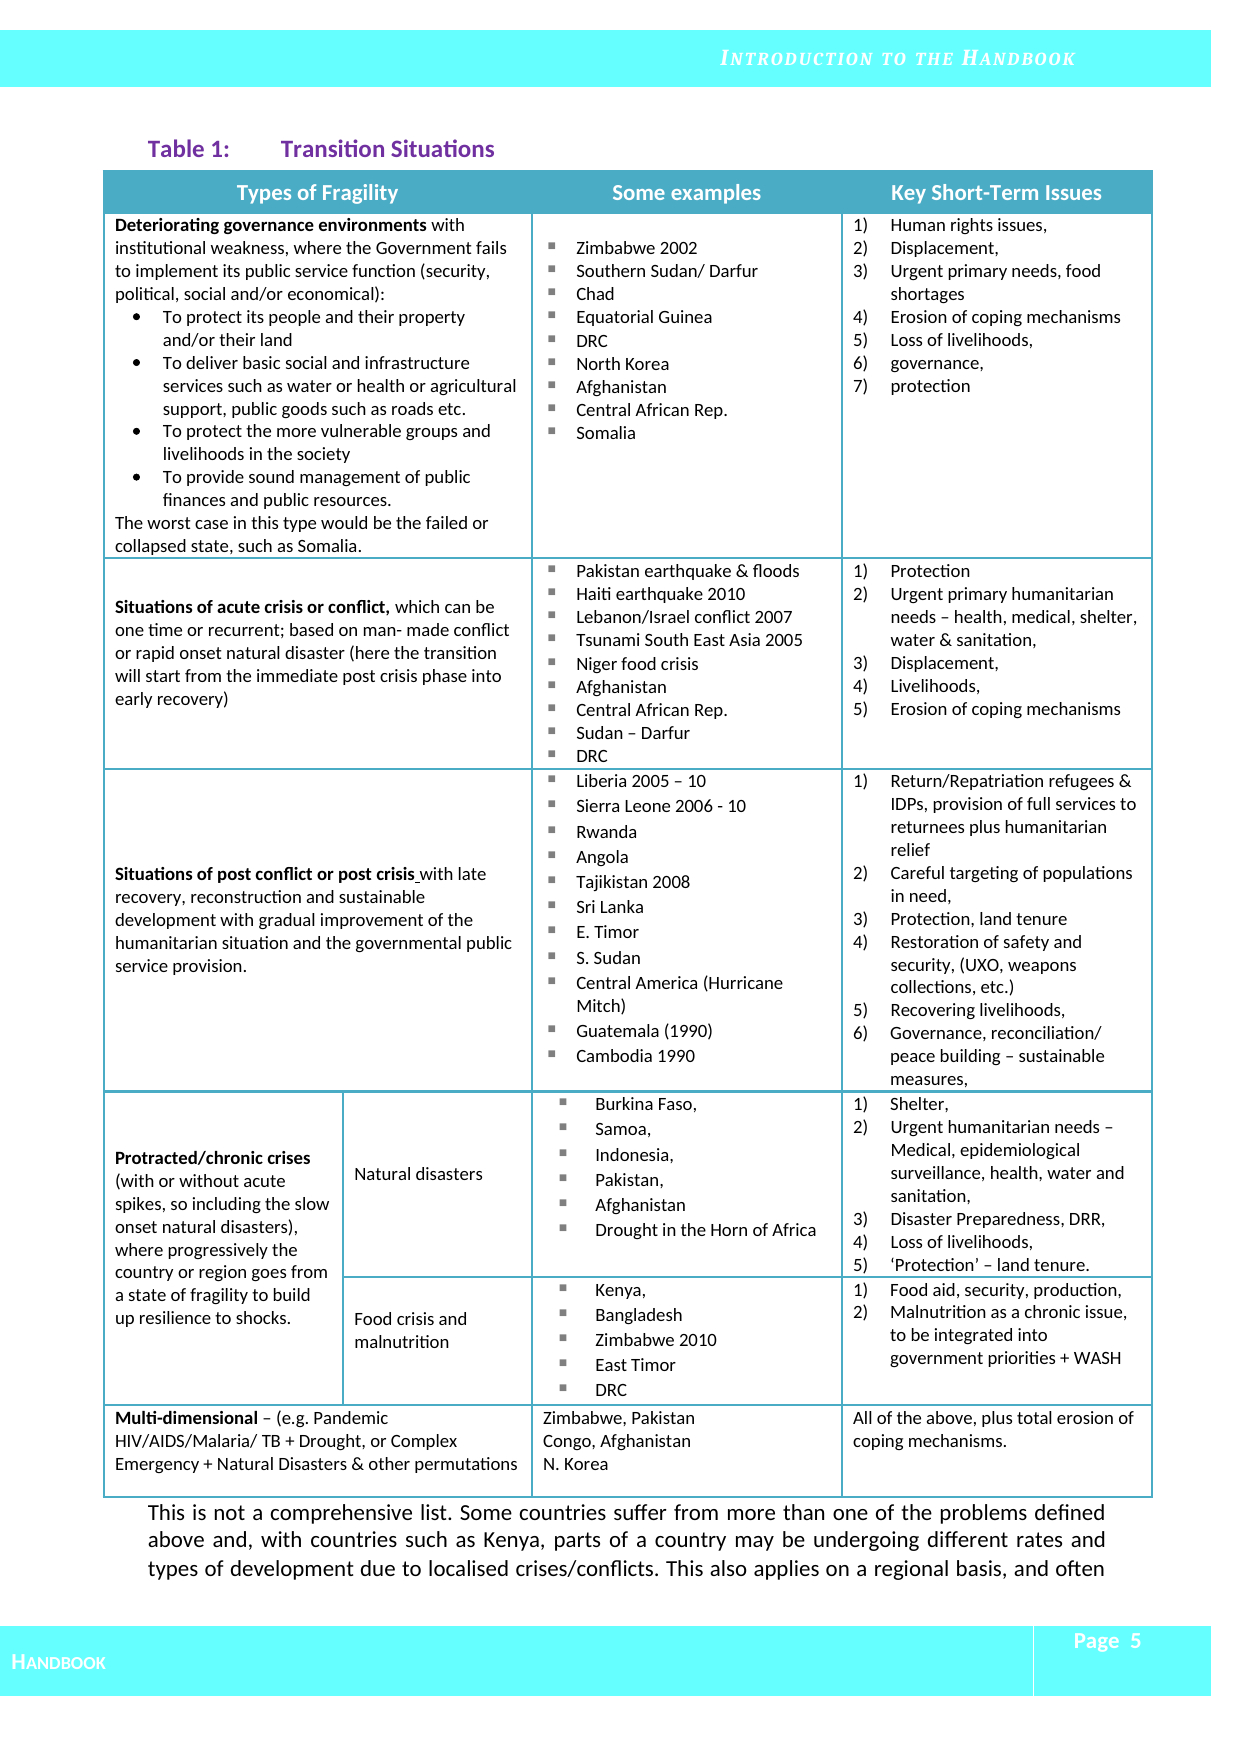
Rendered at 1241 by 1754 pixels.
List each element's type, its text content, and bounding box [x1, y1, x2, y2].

table_cell All of the above, plus total erosion of coping mechanisms. [843, 1406, 1151, 1496]
table_cell Protection Urgent primary humanitarian needs – health, medical, shelter, water & sanitation, Displacement, Livelihoods, Erosion of coping mechanisms [843, 559, 1151, 767]
text Table 1: Transition Situations [148, 133, 1107, 164]
table_cell Zimbabwe 2002 Southern Sudan/ Darfur Chad Equatorial Guinea DRC North Korea Afghanistan Central African Rep. Somalia [533, 214, 841, 557]
table_cell Zimbabwe, Pakistan Congo, Afghanistan N. Korea [533, 1406, 841, 1496]
table_cell Food crisis and malnutrition [344, 1278, 531, 1404]
table_cell Situations of acute crisis or conflict, which can be one time or recurrent; based on man- made conflict or rapid onset natural disaster (here the transition will start from the immediate post crisis phase into early recovery) [105, 559, 531, 767]
table_cell Situations of post conflict or post crisis with late recovery, reconstruction and sustainable development with gradual improvement of the humanitarian situation and the governmental public service provision. [105, 770, 531, 1090]
table_cell Human rights issues, Displacement, Urgent primary needs, food shortages Erosion of coping mechanisms Loss of livelihoods, governance, protection [843, 214, 1151, 557]
table_cell Pakistan earthquake & floods Haiti earthquake 2010 Lebanon/Israel conflict 2007 Tsunami South East Asia 2005 Niger food crisis Afghanistan Central African Rep. Sudan – Darfur DRC [533, 559, 841, 767]
table_cell Deteriorating governance environments with institutional weakness, where the Government fails to implement its public service function (security, political, social and/or economical): To protect its people and their property and/or their land To deliver basic social and infrastructure services such as water or health or agricultural support, public goods such as roads etc. To protect the more vulnerable groups and livelihoods in the society To provide sound management of public finances and public resources. The worst case in this type would be the failed or collapsed state, such as Somalia. [105, 214, 531, 557]
table_cell Return/Repatriation refugees & IDPs, provision of full services to returnees plus humanitarian relief Careful targeting of populations in need, Protection, land tenure Restoration of safety and security, (UXO, weapons collections, etc.) Recovering livelihoods, Governance, reconciliation/ peace building – sustainable measures, [843, 770, 1151, 1090]
table_cell Multi-dimensional – (e.g. Pandemic HIV/AIDS/Malaria/ TB + Drought, or Complex Emergency + Natural Disasters & other permutations [105, 1406, 531, 1496]
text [148, 1498, 1107, 1582]
table_cell Protracted/chronic crises (with or without acute spikes, so including the slow onset natural disasters), where progressively the country or region goes from a state of fragility to build up resilience to shocks. [105, 1093, 342, 1404]
table_header Types of Fragility [105, 172, 531, 211]
table_cell Natural disasters [344, 1093, 531, 1276]
table_cell Liberia 2005 – 10 Sierra Leone 2006 - 10 Rwanda Angola Tajikistan 2008 Sri Lanka E. Timor S. Sudan Central America (Hurricane Mitch) Guatemala (1990) Cambodia 1990 [533, 770, 841, 1090]
table_header Key Short-Term Issues [843, 172, 1151, 211]
table_cell Food aid, security, production, Malnutrition as a chronic issue, to be integrated into government priorities + WASH [843, 1278, 1151, 1404]
table_cell Burkina Faso, Samoa, Indonesia, Pakistan, Afghanistan Drought in the Horn of Africa [533, 1093, 841, 1276]
table_header Some examples [533, 172, 841, 211]
table_cell Shelter, Urgent humanitarian needs – Medical, epidemiological surveillance, health, water and sanitation, Disaster Preparedness, DRR, Loss of livelihoods, ‘Protection’ – land tenure. [843, 1093, 1151, 1276]
table_cell Kenya, Bangladesh Zimbabwe 2010 East Timor DRC [533, 1278, 841, 1404]
